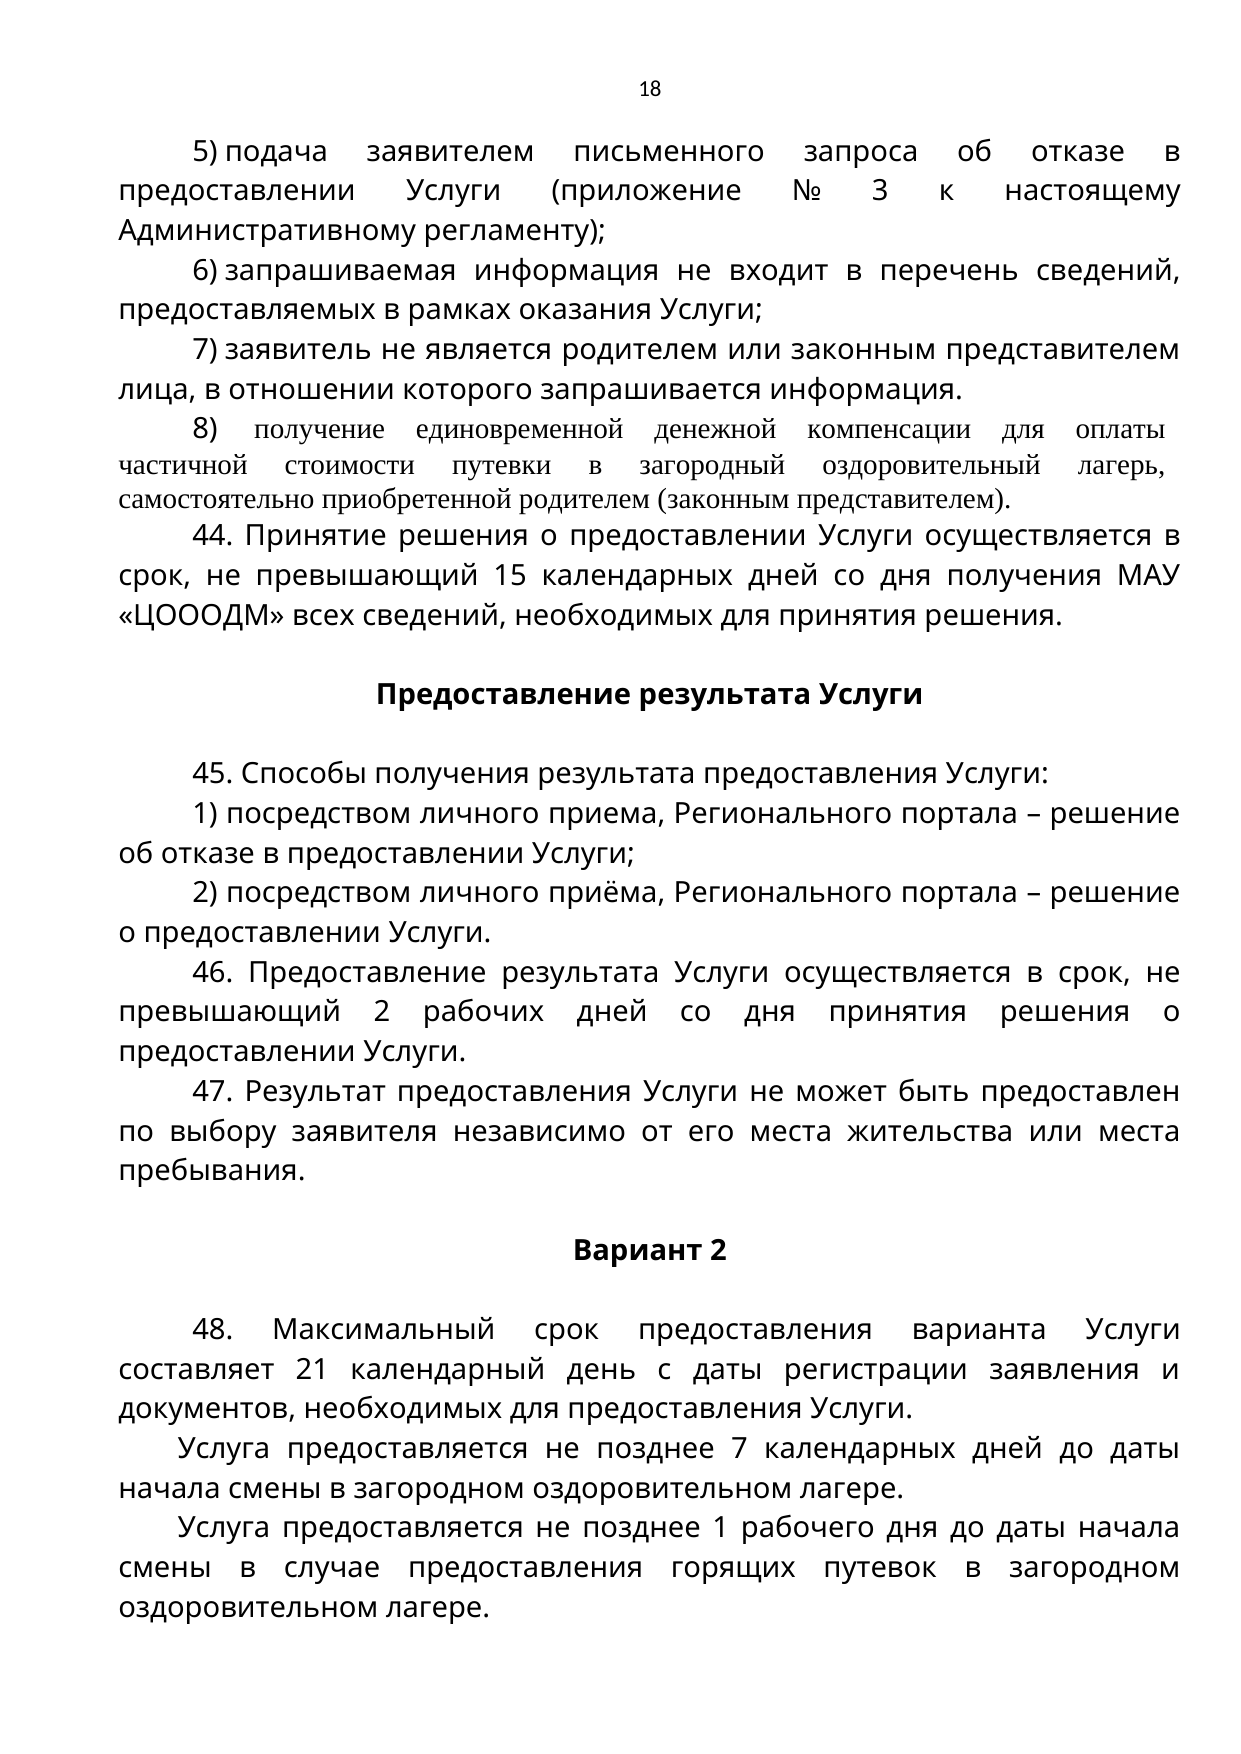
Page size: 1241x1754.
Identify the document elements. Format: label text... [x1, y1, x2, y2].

list заявитель не является родителем или законным представителем лица, в отношении которого запрашивается информация. [118, 328, 1181, 408]
text 45. Способы получения результата предоставления Услуги: [118, 753, 1181, 792]
text Вариант 2 [118, 1229, 1181, 1268]
text Услуга предоставляется не позднее 1 рабочего дня до даты начала смены в случае предоставления горящих путевок в загородном оздоровительном лагере. [118, 1507, 1181, 1626]
text 1) посредством личного приема, Регионального портала – решение об отказе в предоставлении Услуги; [118, 792, 1181, 872]
list запрашиваемая информация не входит в перечень сведений, предоставляемых в рамках оказания Услуги; [118, 249, 1181, 328]
text 44. Принятие решения о предоставлении Услуги осуществляется в срок, не превышающий 15 календарных дней со дня получения МАУ «ЦОООДМ» всех сведений, необходимых для принятия решения. [118, 514, 1181, 633]
text 47. Результат предоставления Услуги не может быть предоставлен по выбору заявителя независимо от его места жительства или места пребывания. [118, 1070, 1181, 1189]
text 2) посредством личного приёма, Регионального портала – решение о предоставлении Услуги. [118, 872, 1181, 951]
list подача заявителем письменного запроса об отказе в предоставлении Услуги (приложение № 3 к настоящему Административному регламенту); [118, 130, 1181, 249]
text Услуга предоставляется не позднее 7 календарных дней до даты начала смены в загородном оздоровительном лагере. [118, 1427, 1181, 1507]
text 46. Предоставление результата Услуги осуществляется в срок, не превышающий 2 рабочих дней со дня принятия решения о предоставлении Услуги. [118, 951, 1181, 1070]
text 48. Максимальный срок предоставления варианта Услуги составляет 21 календарный день с даты регистрации заявления и документов, необходимых для предоставления Услуги. [118, 1308, 1181, 1427]
list получение единовременной денежной компенсации для оплаты частичной стоимости путевки в загородный оздоровительный лагерь, самостоятельно приобретенной родителем (законным представителем). [118, 408, 1166, 514]
text Предоставление результата Услуги [118, 673, 1181, 713]
